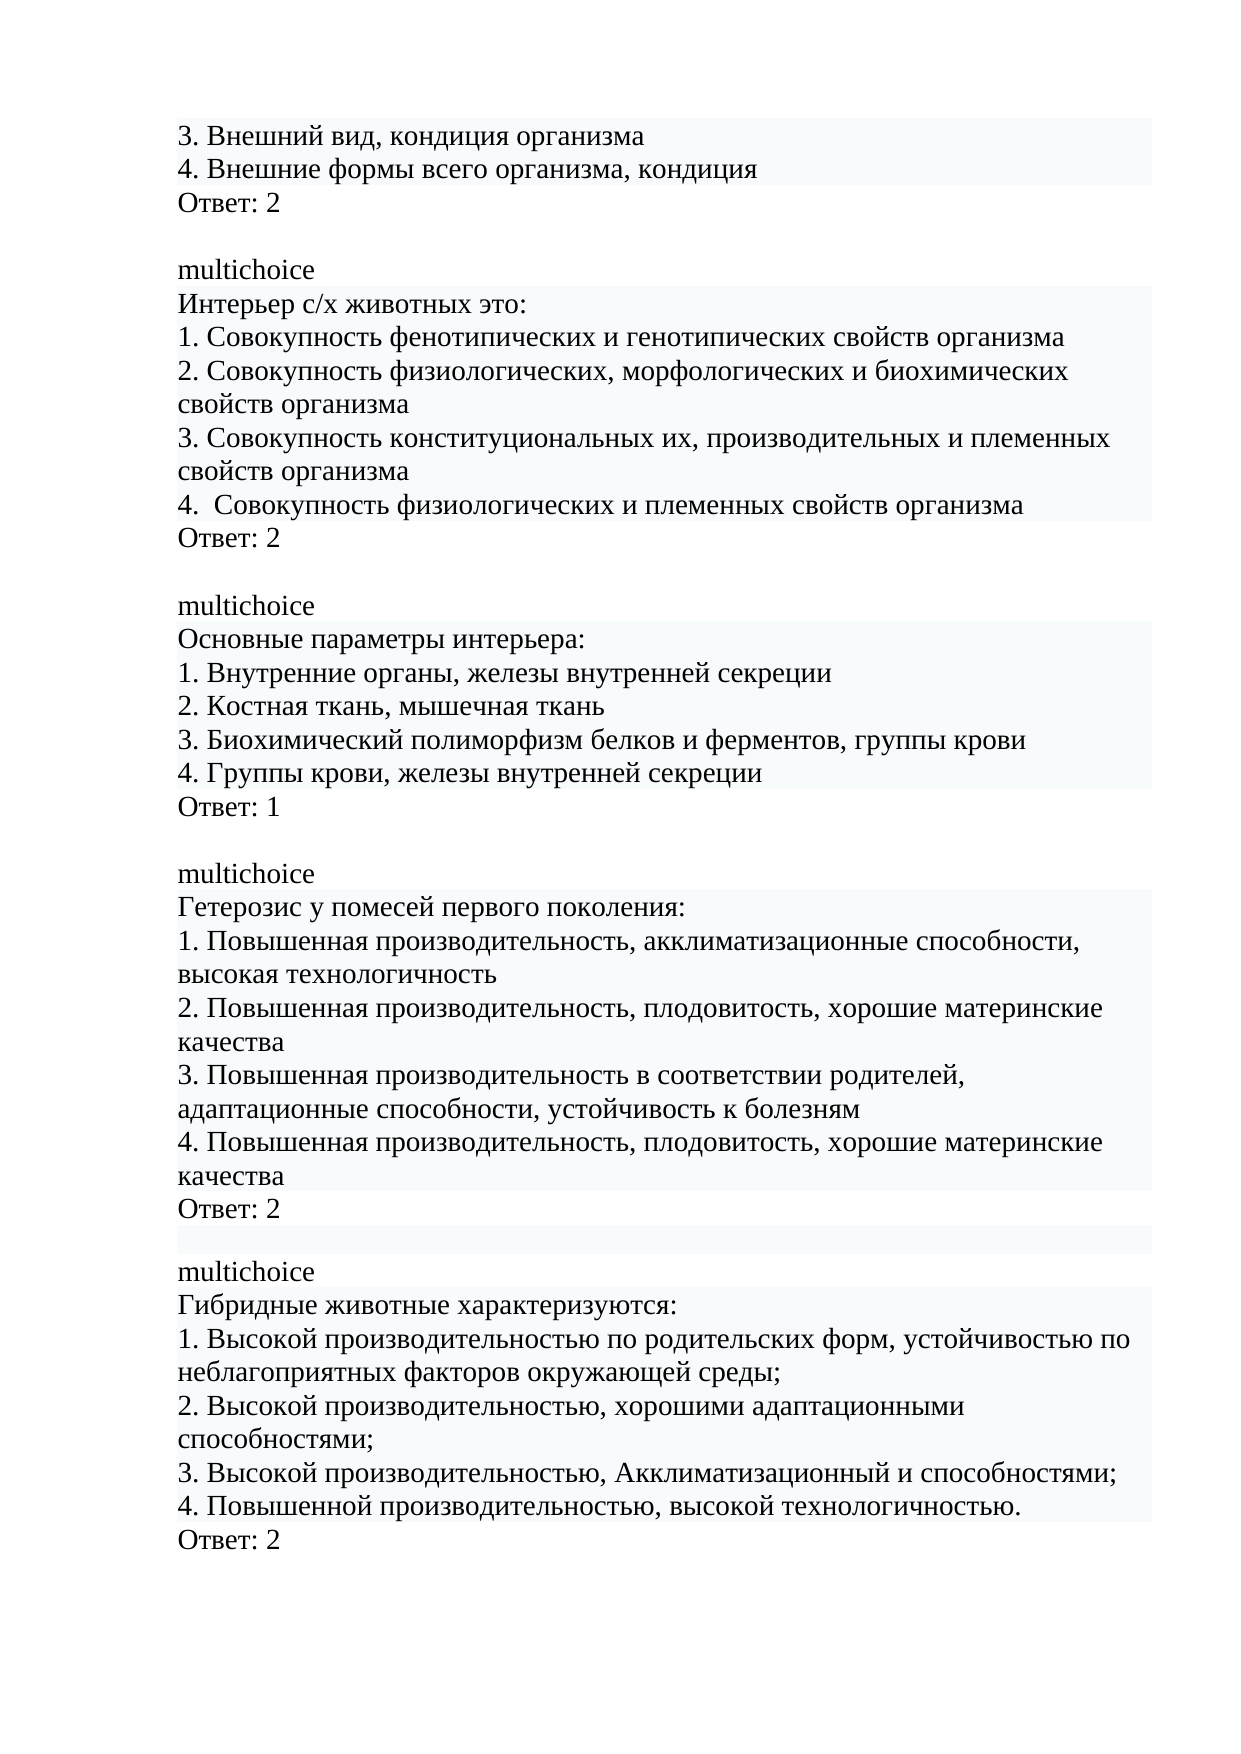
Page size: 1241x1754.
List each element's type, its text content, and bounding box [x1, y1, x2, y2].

text 3. Повышенная производительность в соответствии родителей, адаптационные способности, устойчивость к болезням [177, 1057, 1152, 1124]
text 4. Группы крови, железы внутренней секреции [177, 755, 1152, 789]
text multichoice [177, 252, 1152, 286]
text Гибридные животные характеризуются: [177, 1287, 1152, 1321]
text Ответ: 2 [177, 1522, 1152, 1556]
text Гетерозис у помесей первого поколения: [177, 889, 1152, 923]
text multichoice [177, 856, 1152, 889]
text 1. Совокупность фенотипических и генотипических свойств организма [177, 319, 1152, 353]
text 1. Высокой производительностью по родительских форм, устойчивостью по неблагоприятных факторов окружающей среды; [177, 1321, 1152, 1388]
text 3. Высокой производительностью, Акклиматизационный и способностями; [177, 1455, 1152, 1488]
text Основные параметры интерьера: [177, 621, 1152, 655]
text Ответ: 2 [177, 185, 1152, 219]
text Ответ: 1 [177, 789, 1152, 822]
text 4. Повышенной производительностью, высокой технологичностью. [177, 1488, 1152, 1522]
text multichoice [177, 588, 1152, 621]
text Интерьер с/х животных это: [177, 286, 1152, 319]
text 2. Повышенная производительность, плодовитость, хорошие материнские качества [177, 990, 1152, 1057]
text 1. Внутренние органы, железы внутренней секреции [177, 655, 1152, 688]
text 2. Совокупность физиологических, морфологических и биохимических свойств организма [177, 353, 1152, 420]
text 3. Биохимический полиморфизм белков и ферментов, группы крови [177, 722, 1152, 755]
text 1. Повышенная производительность, акклиматизационные способности, высокая технологичность [177, 923, 1152, 990]
text 4. Повышенная производительность, плодовитость, хорошие материнские качества [177, 1124, 1152, 1191]
text 4. Внешние формы всего организма, кондиция [177, 152, 1152, 185]
text Ответ: 2 [177, 1191, 1152, 1225]
text 3. Внешний вид, кондиция организма [177, 118, 1152, 152]
text multichoice [177, 1254, 1152, 1287]
text 4. Совокупность физиологических и племенных свойств организма [177, 487, 1152, 521]
text 2. Костная ткань, мышечная ткань [177, 688, 1152, 722]
text Ответ: 2 [177, 521, 1152, 554]
text 2. Высокой производительностью, хорошими адаптационными способностями; [177, 1388, 1152, 1455]
text 3. Совокупность конституциональных их, производительных и племенных свойств организма [177, 420, 1152, 487]
